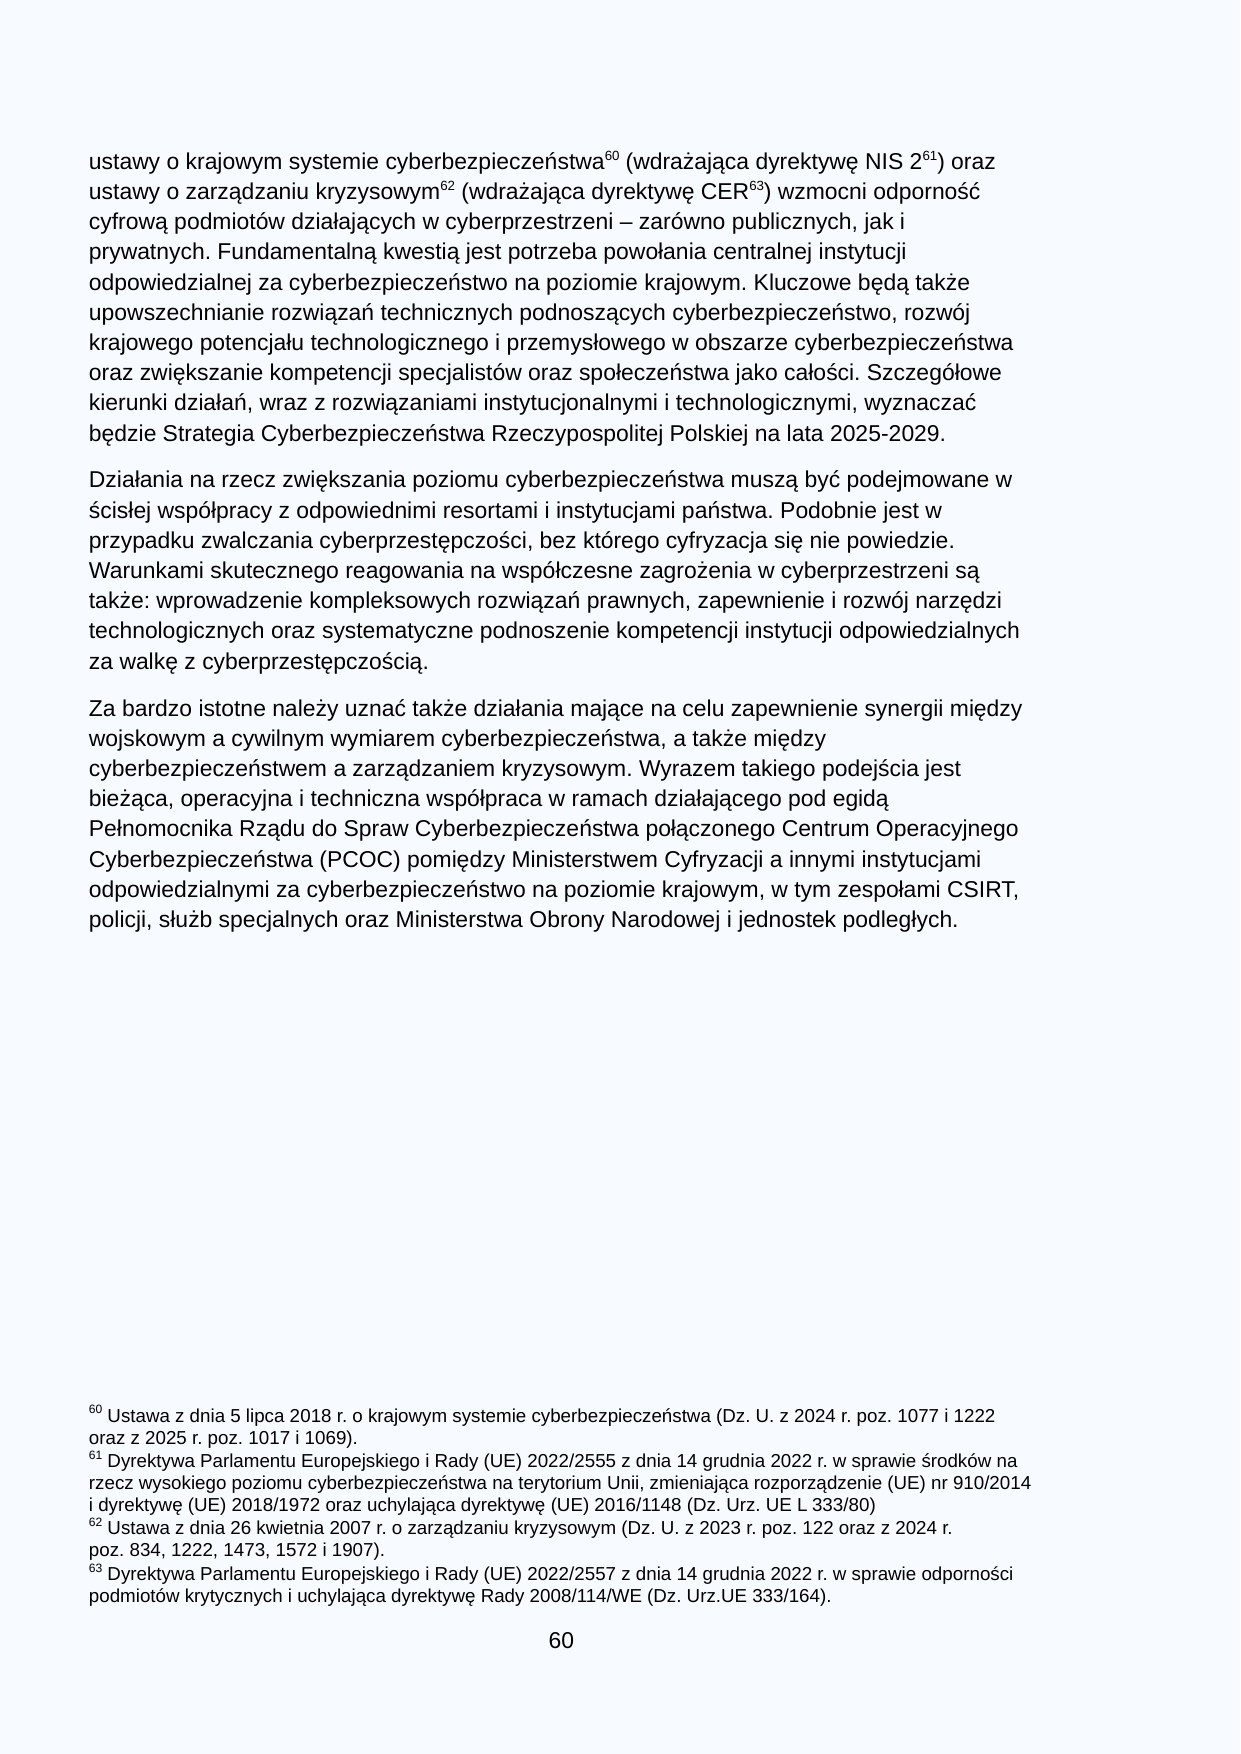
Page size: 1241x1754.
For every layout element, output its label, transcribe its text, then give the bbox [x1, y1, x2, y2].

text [89, 148, 1033, 446]
text Działania na rzecz zwiększania poziomu cyberbezpieczeństwa muszą być podejmowane w ścisłej współpracy z odpowiednimi resortami i instytucjami państwa. Podobnie jest w przypadku zwalczania cyberprzestępczości, bez którego cyfryzacja się nie powiedzie. Warunkami skutecznego reagowania na współczesne zagrożenia w cyberprzestrzeni są także: wprowadzenie kompleksowych rozwiązań prawnych, zapewnienie i rozwój narzędzi technologicznych oraz systematyczne podnoszenie kompetencji instytucji odpowiedzialnych za walkę z cyberprzestępczością. [89, 466, 1033, 674]
text Za bardzo istotne należy uznać także działania mające na celu zapewnienie synergii między wojskowym a cywilnym wymiarem cyberbezpieczeństwa, a także między cyberbezpieczeństwem a zarządzaniem kryzysowym. Wyrazem takiego podejścia jest bieżąca, operacyjna i techniczna współpraca w ramach działającego pod egidą Pełnomocnika Rządu do Spraw Cyberbezpieczeństwa połączonego Centrum Operacyjnego Cyberbezpieczeństwa (PCOC) pomiędzy Ministerstwem Cyfryzacji a innymi instytucjami odpowiedzialnymi za cyberbezpieczeństwo na poziomie krajowym, w tym zespołami CSIRT, policji, służb specjalnych oraz Ministerstwa Obrony Narodowej i jednostek podległych. [89, 694, 1033, 932]
